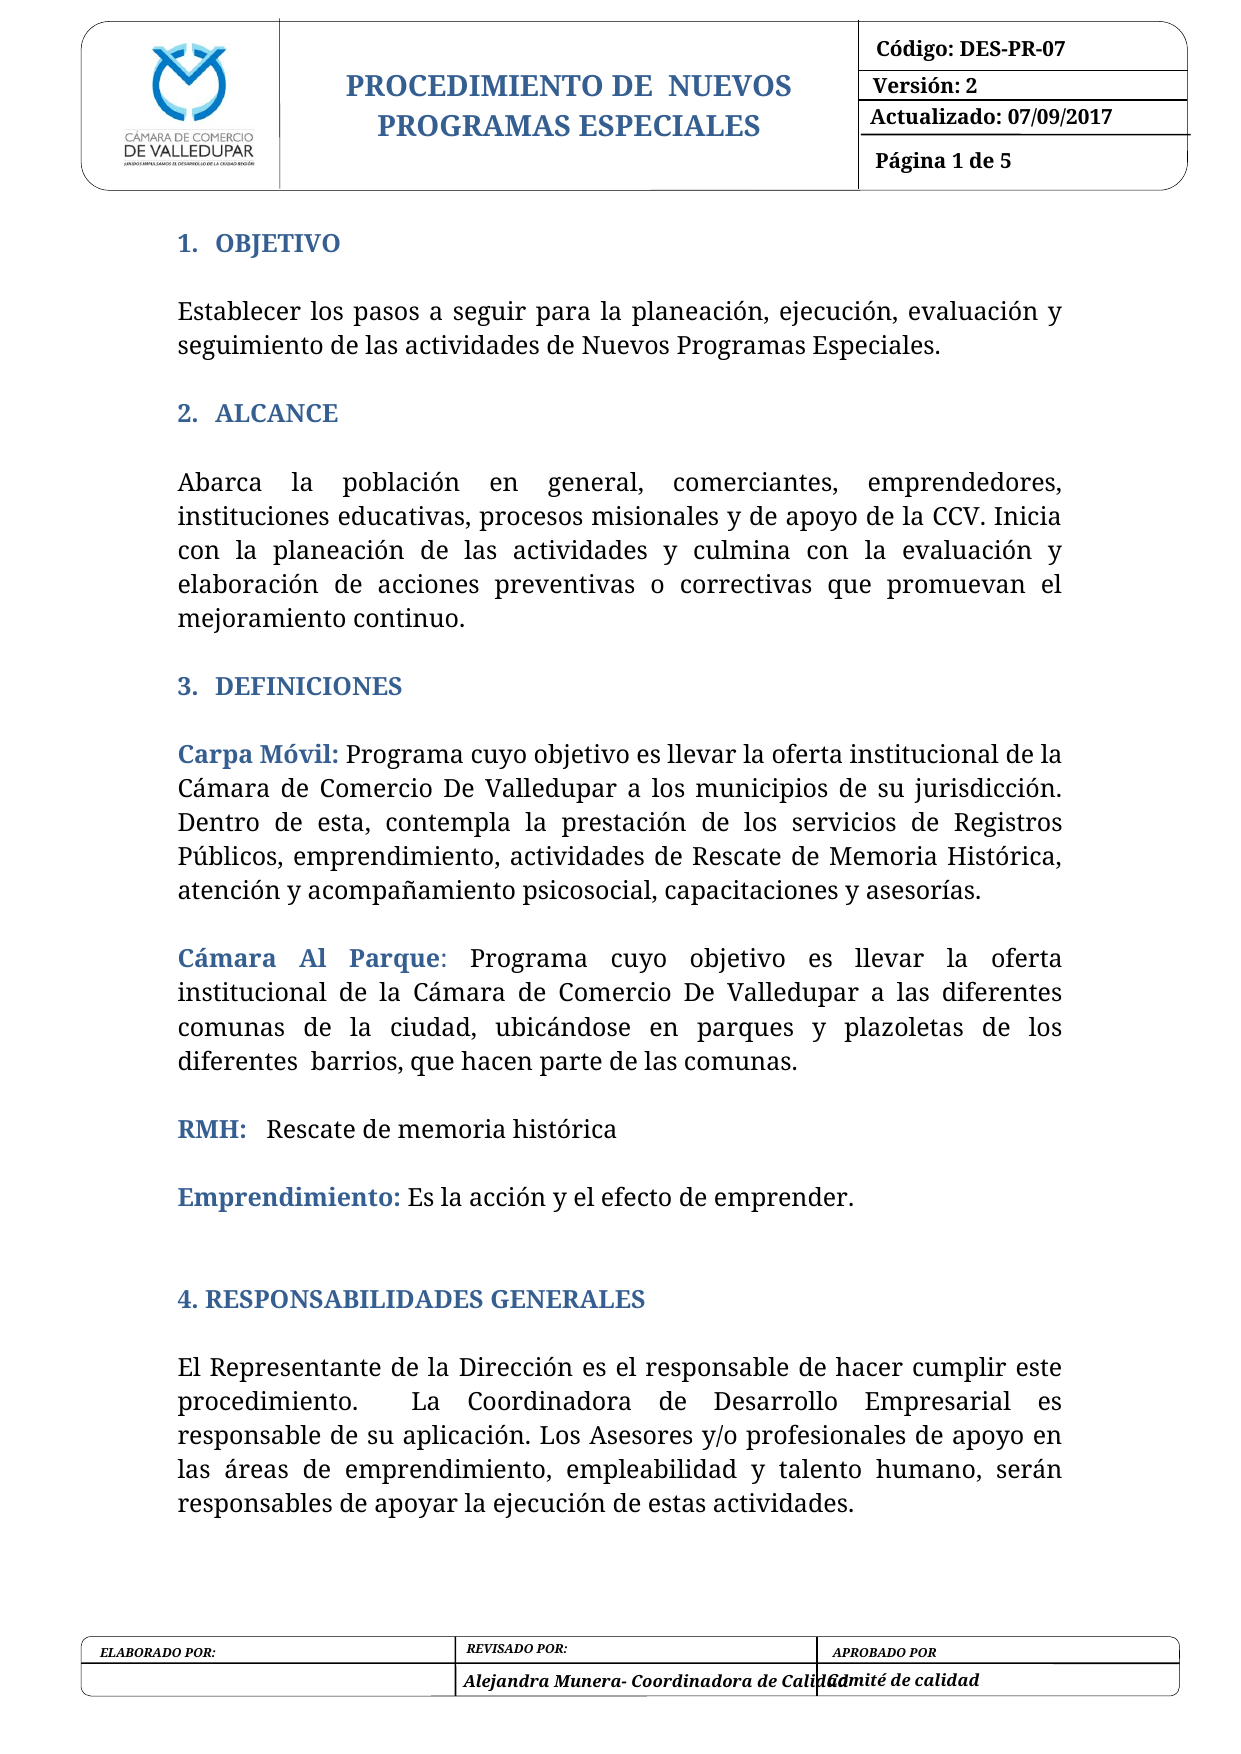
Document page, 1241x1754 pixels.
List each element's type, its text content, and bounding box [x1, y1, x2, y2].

title Cámara Al Parque: Programa cuyo objetivo es llevar la oferta institucional de la Cámara de Comercio De Valledupar a las diferentes comunas de la ciudad, ubicándose en parques y plazoletas de los diferentes barrios, que hacen parte de las comunas. [177, 941, 1063, 1077]
title Abarca la población en general, comerciantes, emprendedores, instituciones educativas, procesos misionales y de apoyo de la CCV. Inicia con la planeación de las actividades y culmina con la evaluación y elaboración de acciones preventivas o correctivas que promuevan el mejoramiento continuo. [177, 464, 1063, 634]
title Establecer los pasos a seguir para la planeación, ejecución, evaluación y seguimiento de las actividades de Nuevos Programas Especiales. [177, 294, 1063, 362]
text El Representante de la Dirección es el responsable de hacer cumplir este procedimiento. La Coordinadora de Desarrollo Empresarial es responsable de su aplicación. Los Asesores y/o profesionales de apoyo en las áreas de emprendimiento, empleabilidad y talento humano, serán responsables de apoyar la ejecución de estas actividades. [177, 1350, 1063, 1520]
picture [123, 43, 255, 166]
title ALCANCE [177, 396, 1063, 430]
title 4. RESPONSABILIDADES GENERALES [177, 1282, 1063, 1316]
title Emprendimiento: Es la acción y el efecto de emprender. [177, 1179, 1063, 1213]
title RMH: Rescate de memoria histórica [177, 1111, 1063, 1145]
title DEFINICIONES [177, 668, 1063, 703]
title Carpa Móvil: Programa cuyo objetivo es llevar la oferta institucional de la Cámara de Comercio De Valledupar a los municipios de su jurisdicción. Dentro de esta, contempla la prestación de los servicios de Registros Públicos, emprendimiento, actividades de Rescate de Memoria Histórica, atención y acompañamiento psicosocial, capacitaciones y asesorías. [177, 737, 1063, 907]
title OBJETIVO [177, 226, 1063, 260]
